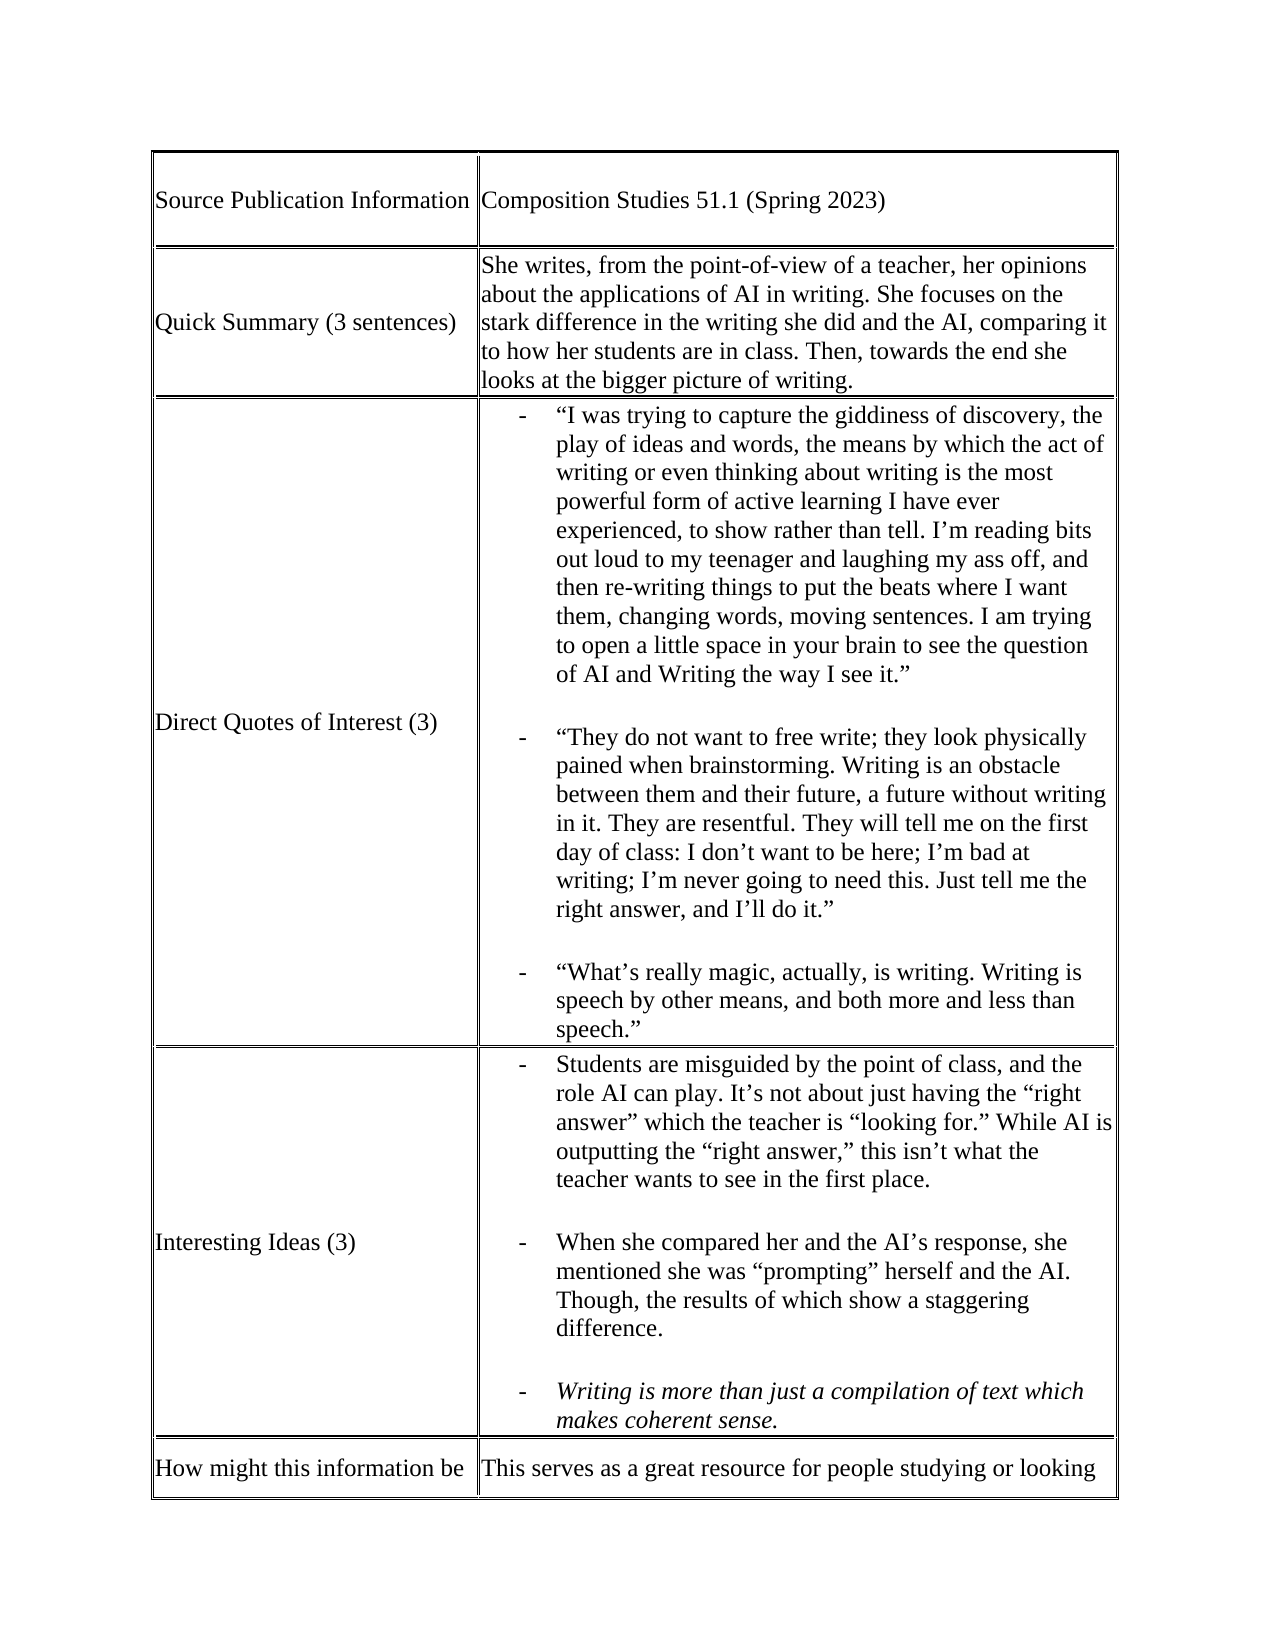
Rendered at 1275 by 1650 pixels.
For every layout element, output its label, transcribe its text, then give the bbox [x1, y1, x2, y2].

table_header Composition Studies 51.1 (Spring 2023) [479, 153, 1116, 245]
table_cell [154, 1435, 478, 1497]
table_cell Interesting Ideas (3) [152, 1045, 478, 1435]
table_cell Direct Quotes of Interest (3) [154, 395, 477, 1045]
table_cell Quick Summary (3 sentences) [154, 245, 477, 395]
table_cell “I was trying to capture the giddiness of discovery, the play of ideas and words, the means by which the act of writing or even thinking about writing is the most powerful form of active learning I have ever experienced, to show rather than tell. I’m reading bits out loud to my teenager and laughing my ass off, and then re-writing things to put the beats where I want them, changing words, moving sentences. I am trying to open a little space in your brain to see the question of AI and Writing the way I see it.” “They do not want to free write; they look physically pained when brainstorming. Writing is an obstacle between them and their future, a future without writing in it. They are resentful. They will tell me on the first day of class: I don’t want to be here; I’m bad at writing; I’m never going to need this. Just tell me the right answer, and I’ll do it.” “What’s really magic, actually, is writing. Writing is speech by other means, and both more and less than speech.” [480, 395, 1116, 1045]
table_header Source Publication Information [154, 153, 478, 245]
table_cell Students are misguided by the point of class, and the role AI can play. It’s not about just having the “right answer” which the teacher is “looking for.” While AI is outputting the “right answer,” this isn’t what the teacher wants to see in the first place. When she compared her and the AI’s response, she mentioned she was “prompting” herself and the AI. Though, the results of which show a staggering difference. Writing is more than just a compilation of text which makes coherent sense. [479, 1045, 1117, 1435]
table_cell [479, 1435, 1116, 1497]
table_cell She writes, from the point-of-view of a teacher, her opinions about the applications of AI in writing. She focuses on the stark difference in the writing she did and the AI, comparing it to how her students are in class. Then, towards the end she looks at the bigger picture of writing. [480, 245, 1116, 395]
